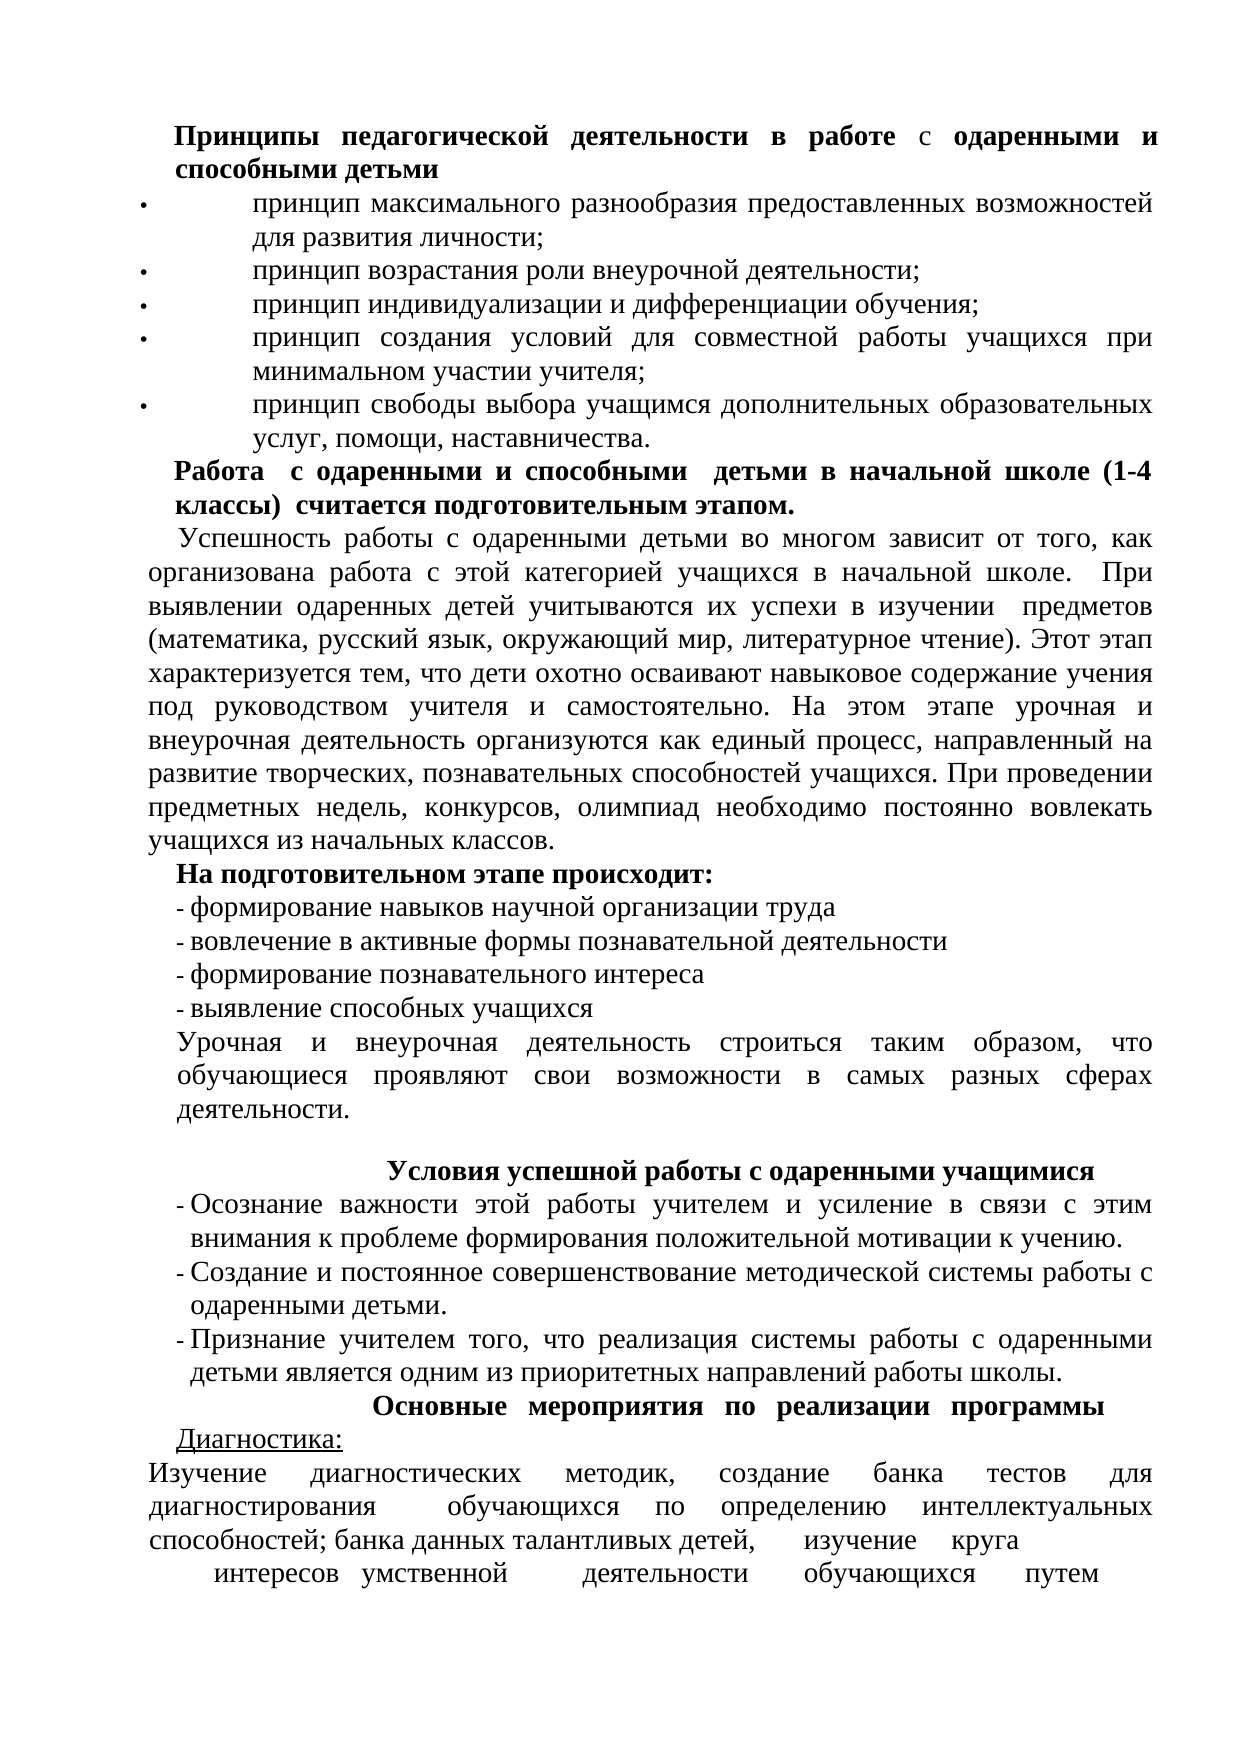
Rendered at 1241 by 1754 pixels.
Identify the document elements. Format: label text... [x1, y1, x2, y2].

list выявление способных учащихся [176, 990, 1153, 1024]
list принцип свободы выбора учащимся дополнительных образовательных услуг, помощи, наставничества. [140, 386, 1153, 453]
list принцип создания условий для совместной работы учащихся при минимальном участии учителя; [140, 319, 1153, 386]
text Успешность работы с одаренными детьми во многом зависит от того, как организована работа с этой категорией учащихся в начальной школе. При выявлении одаренных детей учитываются их успехи в изучении предметов (математика, русский язык, окружающий мир, литературное чтение). Этот этап характеризуется тем, что дети охотно осваивают навыковое содержание учения под руководством учителя и самостоятельно. На этом этапе урочная и внеурочная деятельность организуются как единый процесс, направленный на развитие творческих, познавательных способностей учащихся. При проведении предметных недель, конкурсов, олимпиад необходимо постоянно вовлекать учащихся из начальных классов. [148, 521, 1153, 856]
text Условия успешной работы с одаренными учащимися [386, 1153, 1158, 1187]
list Создание и постоянное совершенствование методической системы работы с одаренными детьми. [176, 1254, 1153, 1321]
list Осознание важности этой работы учителем и усиление в связи с этим внимания к проблеме формирования положительной мотивации к учению. [176, 1187, 1153, 1254]
list Признание учителем того, что реализация системы работы с одаренными детьми является одним из приоритетных направлений работы школы. [176, 1321, 1153, 1388]
list принцип возрастания роли внеурочной деятельности; [140, 252, 1153, 286]
list принцип максимального разнообразия предоставленных возможностей для развития личности; [140, 185, 1153, 252]
text Принципы педагогической деятельности в работе с одаренными и способными детьми [174, 118, 1158, 185]
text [148, 1455, 1153, 1589]
text Урочная и внеурочная деятельность строиться таким образом, что обучающиеся проявляют свои возможности в самых разных сферах деятельности. [176, 1024, 1153, 1124]
list формирование навыков научной организации труда [176, 889, 1153, 923]
list вовлечение в активные формы познавательной деятельности [176, 923, 1153, 957]
text Работа с одаренными и способными детьми в начальной школе (1-4 классы) считается подготовительным этапом. [174, 453, 1152, 521]
list принцип индивидуализации и дифференциации обучения; [140, 286, 1153, 319]
list формирование познавательного интереса [176, 957, 1153, 990]
text На подготовительном этапе происходит: [176, 856, 1106, 889]
text Основные мероприятия по реализации программы Диагностика: [176, 1388, 1106, 1455]
